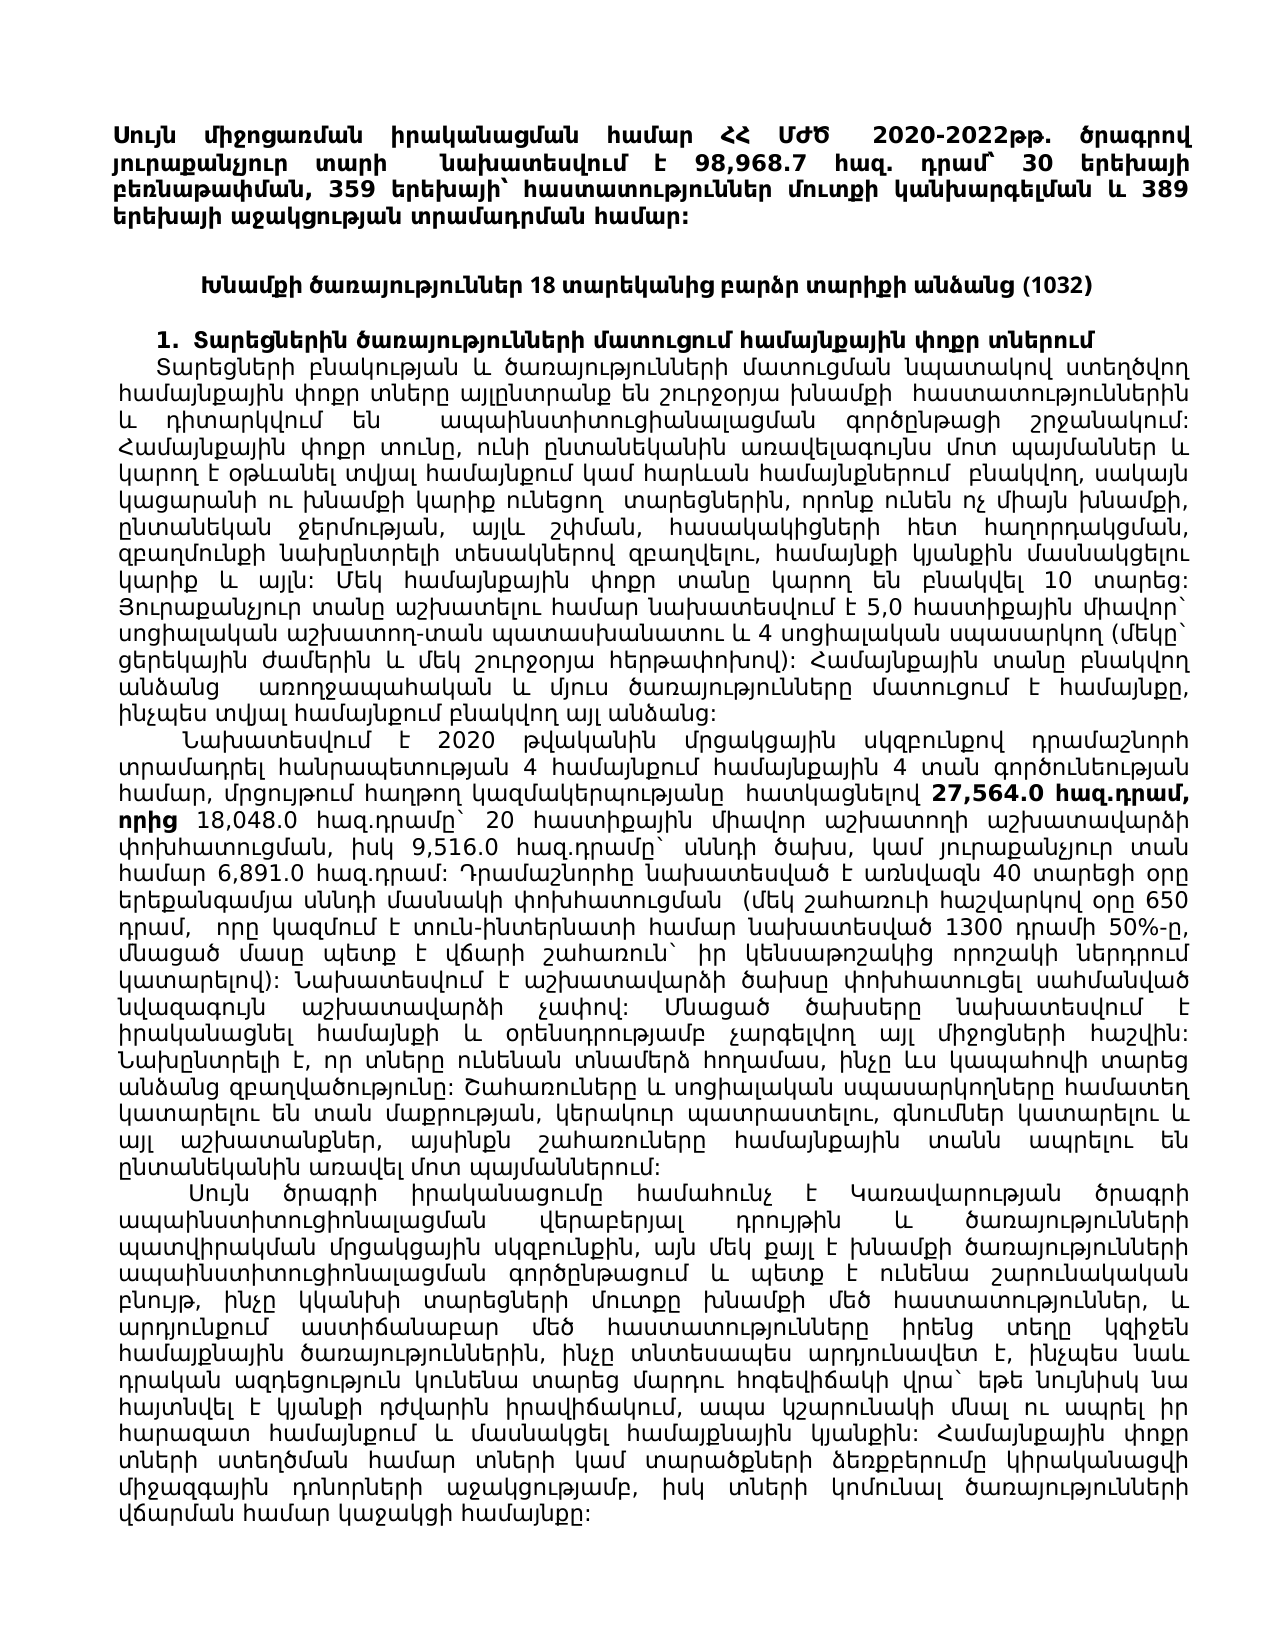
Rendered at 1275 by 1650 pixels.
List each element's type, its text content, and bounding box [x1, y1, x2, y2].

text Տարեցների բնակության և ծառայությունների մատուցման նպատակով ստեղծվող համայնքային փոքր տները այլընտրանք են շուրջօրյա խնամքի հաստատություններին և դիտարկվում են ապաինստիտուցիանալացման գործընթացի շրջանակում: Համայնքային փոքր տունը, ունի ընտանեկանին առավելագույնս մոտ պայմաններ և կարող է օթևանել տվյալ համայնքում կամ հարևան համայնքներում բնակվող, սակայն կացարանի ու խնամքի կարիք ունեցող տարեցներին, որոնք ունեն ոչ միայն խնամքի, ընտանեկան ջերմության, այլև շփման, հասակակիցների հետ հաղորդակցման, զբաղմունքի նախընտրելի տեսակներով զբաղվելու, համայնքի կյանքին մասնակցելու կարիք և այլն: Մեկ համայնքային փոքր տանը կարող են բնակվել 10 տարեց: Յուրաքանչյուր տանը աշխատելու համար նախատեսվում է 5,0 հաստիքային միավոր` սոցիալական աշխատող-տան պատասխանատու և 4 սոցիալական սպասարկող (մեկը` ցերեկային ժամերին և մեկ շուրջօրյա հերթափոխով): Համայնքային տանը բնակվող անձանց առողջապահական և մյուս ծառայությունները մատուցում է համայնքը, ինչպես տվյալ համայնքում բնակվող այլ անձանց: [118, 354, 1191, 727]
text Սույն միջոցառման իրականացման համար ՀՀ ՄԺԾ 2020-2022թթ. ծրագրով յուրաքանչյուր տարի նախատեսվում է 98,968.7 հազ. դրամ՝ 30 երեխայի բեռնաթափման, 359 երեխայի՝ հաստատություններ մուտքի կանխարգելման և 389 երեխայի աջակցության տրամադրման համար: [112, 122, 1191, 230]
text Սույն ծրագրի իրականացումը համահունչ է Կառավարության ծրագրի ապաինստիտուցիոնալացման վերաբերյալ դրույթին և ծառայությունների պատվիրակման մրցակցային սկզբունքին, այն մեկ քայլ է խնամքի ծառայությունների ապաինստիտուցիոնալացման գործընթացում և պետք է ունենա շարունակական բնույթ, ինչը կկանխի տարեցների մուտքը խնամքի մեծ հաստատություններ, և արդյունքում աստիճանաբար մեծ հաստատությունները իրենց տեղը կզիջեն համայքնային ծառայություններին, ինչը տնտեսապես արդյունավետ է, ինչպես նաև դրական ազդեցություն կունենա տարեց մարդու հոգեվիճակի վրա` եթե նույնիսկ նա հայտնվել է կյանքի դժվարին իրավիճակում, ապա կշարունակի մնալ ու ապրել իր հարազատ համայնքում և մասնակցել համայքնային կյանքին: Համայնքային փոքր տների ստեղծման համար տների կամ տարածքների ձեռքբերումը կիրականացվի միջազգային դոնորների աջակցությամբ, իսկ տների կոմունալ ծառայությունների վճարման համար կաջակցի համայնքը: [118, 1180, 1191, 1527]
text Նախատեսվում է 2020 թվականին մրցակցային սկզբունքով դրամաշնորհ տրամադրել հանրապետության 4 համայնքում համայնքային 4 տան գործունեության համար, մրցույթում հաղթող կազմակերպությանը հատկացնելով 27,564.0 հազ.դրամ, որից 18,048.0 հազ.դրամը` 20 հաստիքային միավոր աշխատողի աշխատավարձի փոխհատուցման, իսկ 9,516.0 հազ.դրամը` սննդի ծախս, կամ յուրաքանչյուր տան համար 6,891.0 հազ.դրամ: Դրամաշնորհը նախատեսված է առնվազն 40 տարեցի օրը երեքանգամյա սննդի մասնակի փոխհատուցման (մեկ շահառուի հաշվարկով օրը 650 դրամ, որը կազմում է տուն-ինտերնատի համար նախատեսված 1300 դրամի 50%-ը, մնացած մասը պետք է վճարի շահառուն` իր կենսաթոշակից որոշակի ներդրում կատարելով): Նախատեսվում է աշխատավարձի ծախսը փոխհատուցել սահմանված նվազագույն աշխատավարձի չափով: Մնացած ծախսերը նախատեսվում է իրականացնել համայնքի և օրենսդրությամբ չարգելվող այլ միջոցների հաշվին: Նախընտրելի է, որ տները ունենան տնամերձ հողամաս, ինչը ևս կապահովի տարեց անձանց զբաղվածությունը: Շահառուները և սոցիալական սպասարկողները համատեղ կատարելու են տան մաքրության, կերակուր պատրաստելու, գնումներ կատարելու և այլ աշխատանքներ, այսինքն շահառուները համայնքային տանն ապրելու են ընտանեկանին առավել մոտ պայմաններում: [118, 727, 1191, 1180]
list Տարեցներին ծառայությունների մատուցում համայնքային փոքր տներում [155, 327, 1191, 354]
text Խնամքի ծառայություններ 18 տարեկանից բարձր տարիքի անձանց (1032) [103, 269, 1191, 300]
